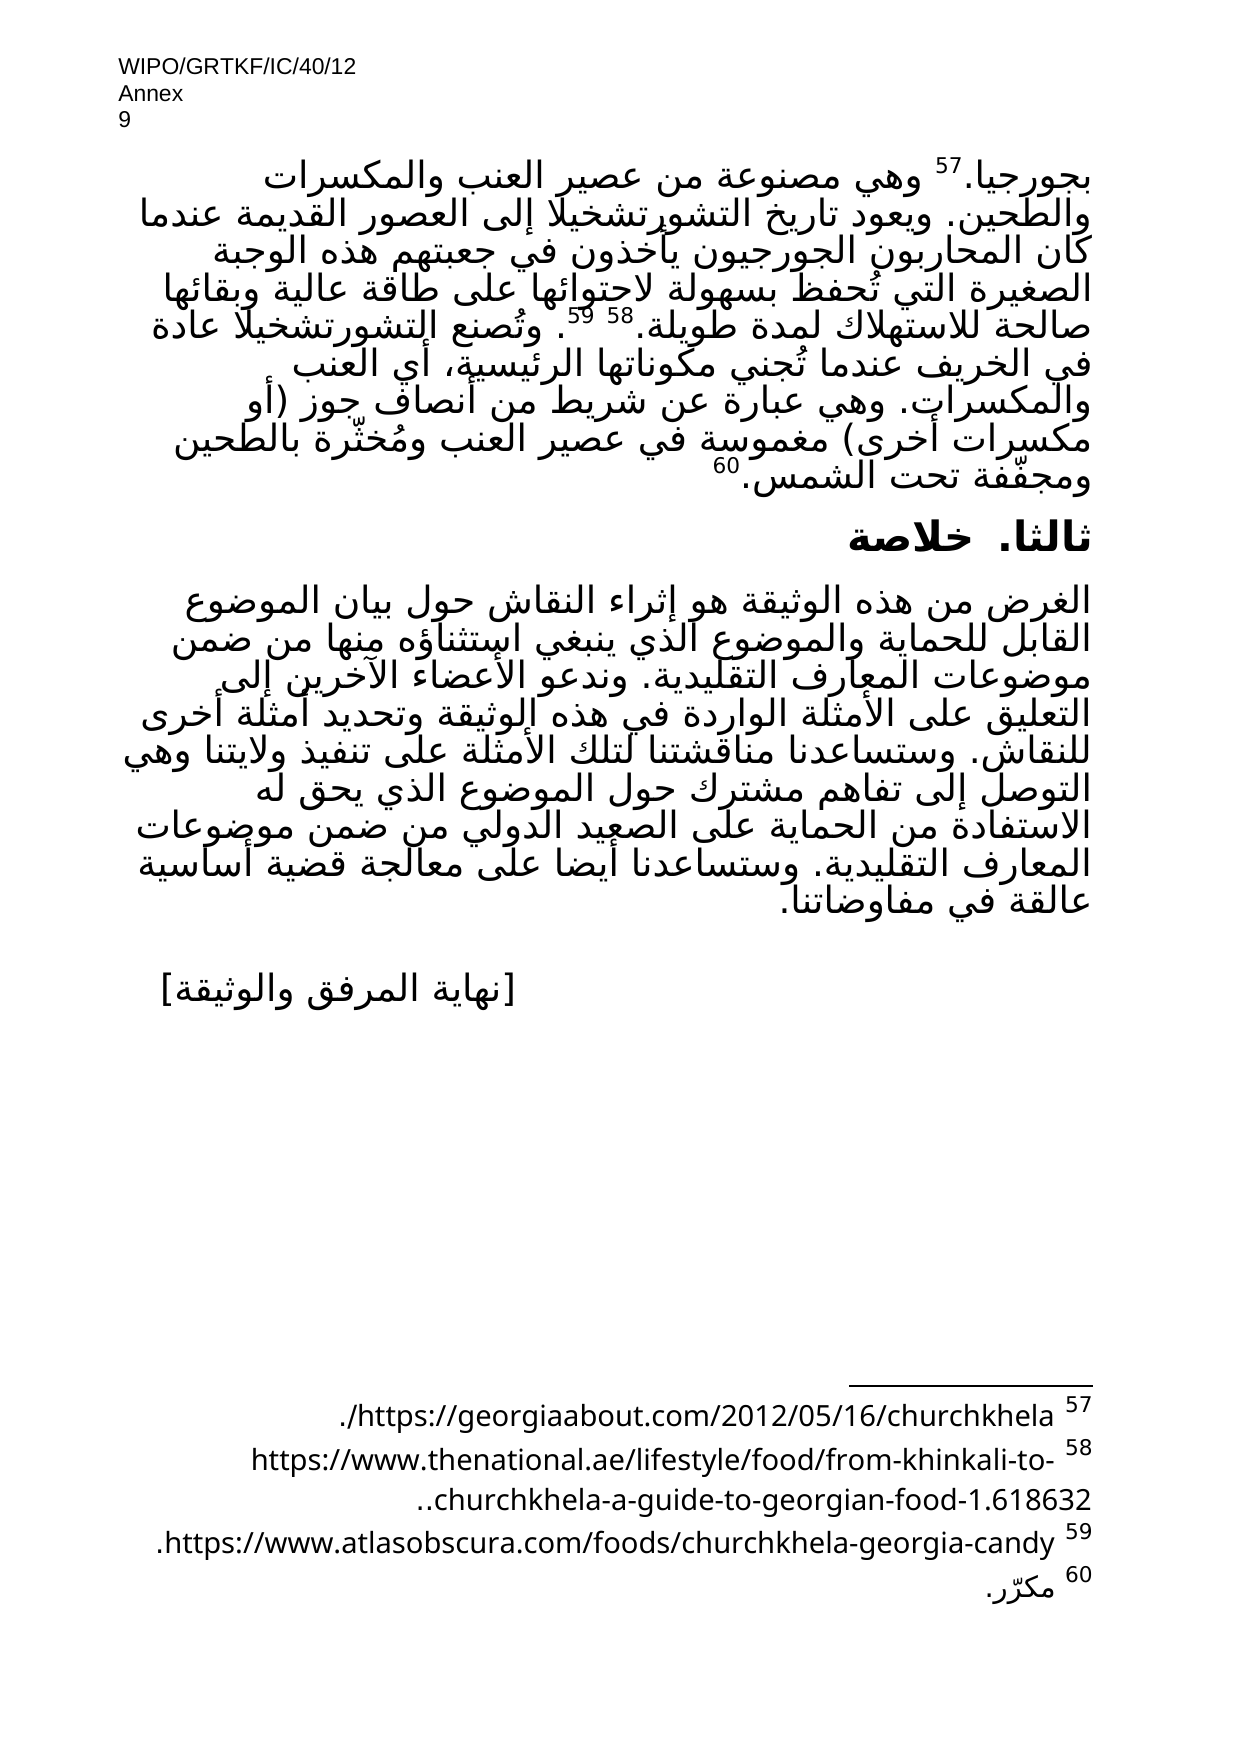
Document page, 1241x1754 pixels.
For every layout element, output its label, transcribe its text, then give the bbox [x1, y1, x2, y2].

text التشورتشخيلا: التشورتشخيلا حلوى تقليدية لها شكل السجق ويقع منشؤها في منطقة القوقاز، وتحديدا في منطقة كاخيتي بجورجيا. وهي مصنوعة من عصير العنب والمكسرات والطحين. ويعود تاريخ التشورتشخيلا إلى العصور القديمة عندما كان المحاربون الجورجيون يأخذون في جعبتهم هذه الوجبة الصغيرة التي تُحفظ بسهولة لاحتوائها على طاقة عالية وبقائها صالحة للاستهلاك لمدة طويلة. . وتُصنع التشورتشخيلا عادة في الخريف عندما تُجني مكوناتها الرئيسية، أي العنب والمكسرات. وهي عبارة عن شريط من أنصاف جوز (أو مكسرات أخرى) مغموسة في عصير العنب ومُخثّرة بالطحين ومجفّفة تحت الشمس. [118, 158, 1092, 496]
text الغرض من هذه الوثيقة هو إثراء النقاش حول بيان الموضوع القابل للحماية والموضوع الذي ينبغي استثناؤه منها من ضمن موضوعات المعارف التقليدية. وندعو الأعضاء الآخرين إلى التعليق على الأمثلة الواردة في هذه الوثيقة وتحديد أمثلة أخرى للنقاش. وستساعدنا مناقشتنا لتلك الأمثلة على تنفيذ ولايتنا وهي التوصل إلى تفاهم مشترك حول الموضوع الذي يحق له الاستفادة من الحماية على الصعيد الدولي من ضمن موضوعات المعارف التقليدية. وستساعدنا أيضا على معالجة قضية أساسية عالقة في مفاوضاتنا. [118, 583, 1092, 921]
text [نهاية المرفق والوثيقة] [118, 971, 516, 1008]
text ثالثا. خلاصة [118, 521, 1092, 558]
